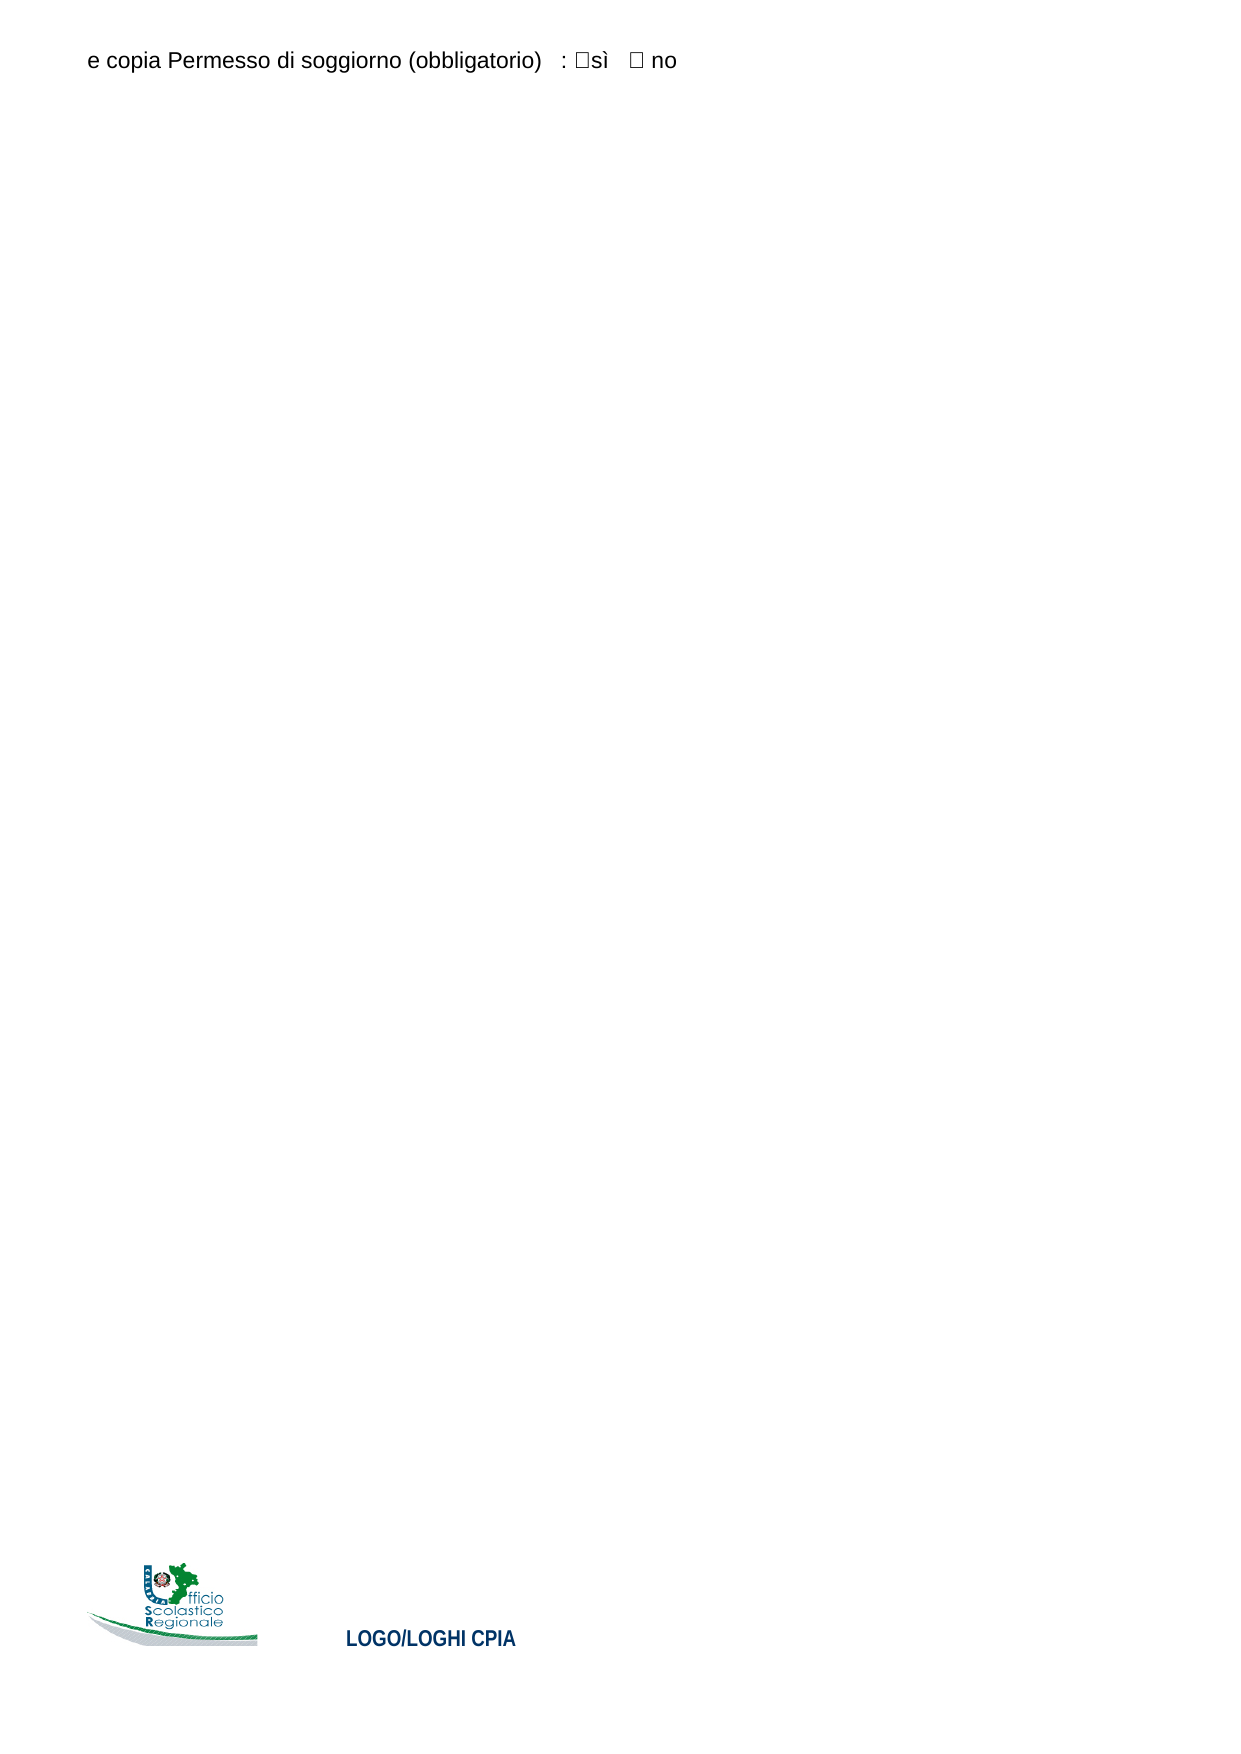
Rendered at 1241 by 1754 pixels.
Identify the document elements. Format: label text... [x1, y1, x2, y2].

text e copia Permesso di soggiorno (obbligatorio) : sì  no [87, 47, 1152, 74]
picture [87, 1562, 258, 1646]
